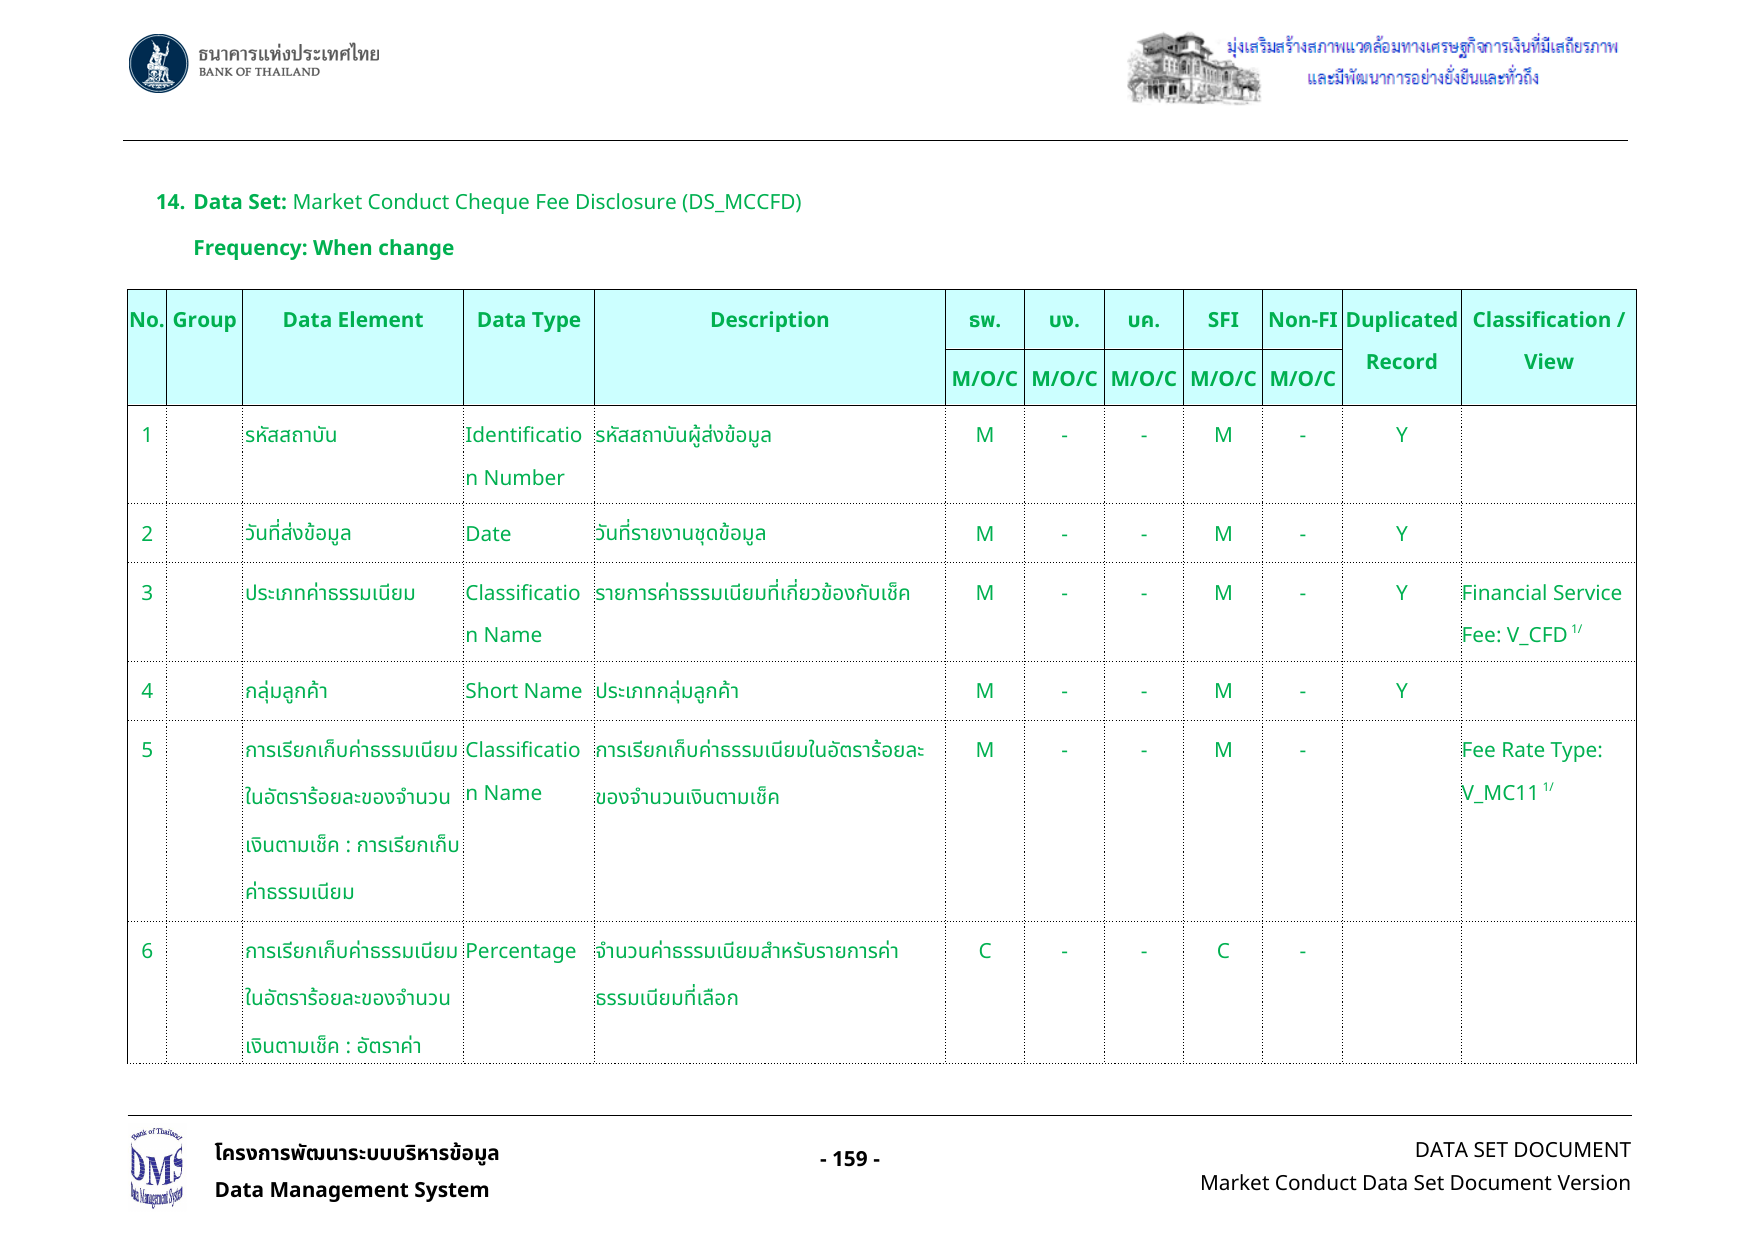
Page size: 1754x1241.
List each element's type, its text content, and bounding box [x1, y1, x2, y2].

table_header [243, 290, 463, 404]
list Frequency: When change [193, 218, 1626, 264]
picture [127, 1123, 187, 1212]
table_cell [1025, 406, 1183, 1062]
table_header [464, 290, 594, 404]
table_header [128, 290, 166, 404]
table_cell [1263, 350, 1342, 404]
picture [118, 24, 391, 103]
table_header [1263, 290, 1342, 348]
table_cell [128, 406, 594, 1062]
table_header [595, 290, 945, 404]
picture [1126, 28, 1622, 108]
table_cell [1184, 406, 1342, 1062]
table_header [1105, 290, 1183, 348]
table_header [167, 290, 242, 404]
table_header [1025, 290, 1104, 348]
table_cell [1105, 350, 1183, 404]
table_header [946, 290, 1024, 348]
subtitle Data Set: Market Conduct Cheque Fee Disclosure (DS_MCCFD) [156, 172, 1626, 218]
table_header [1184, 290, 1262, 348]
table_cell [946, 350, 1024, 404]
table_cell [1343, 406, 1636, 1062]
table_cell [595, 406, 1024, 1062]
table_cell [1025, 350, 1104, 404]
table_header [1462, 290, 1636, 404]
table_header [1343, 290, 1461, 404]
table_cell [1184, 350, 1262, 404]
